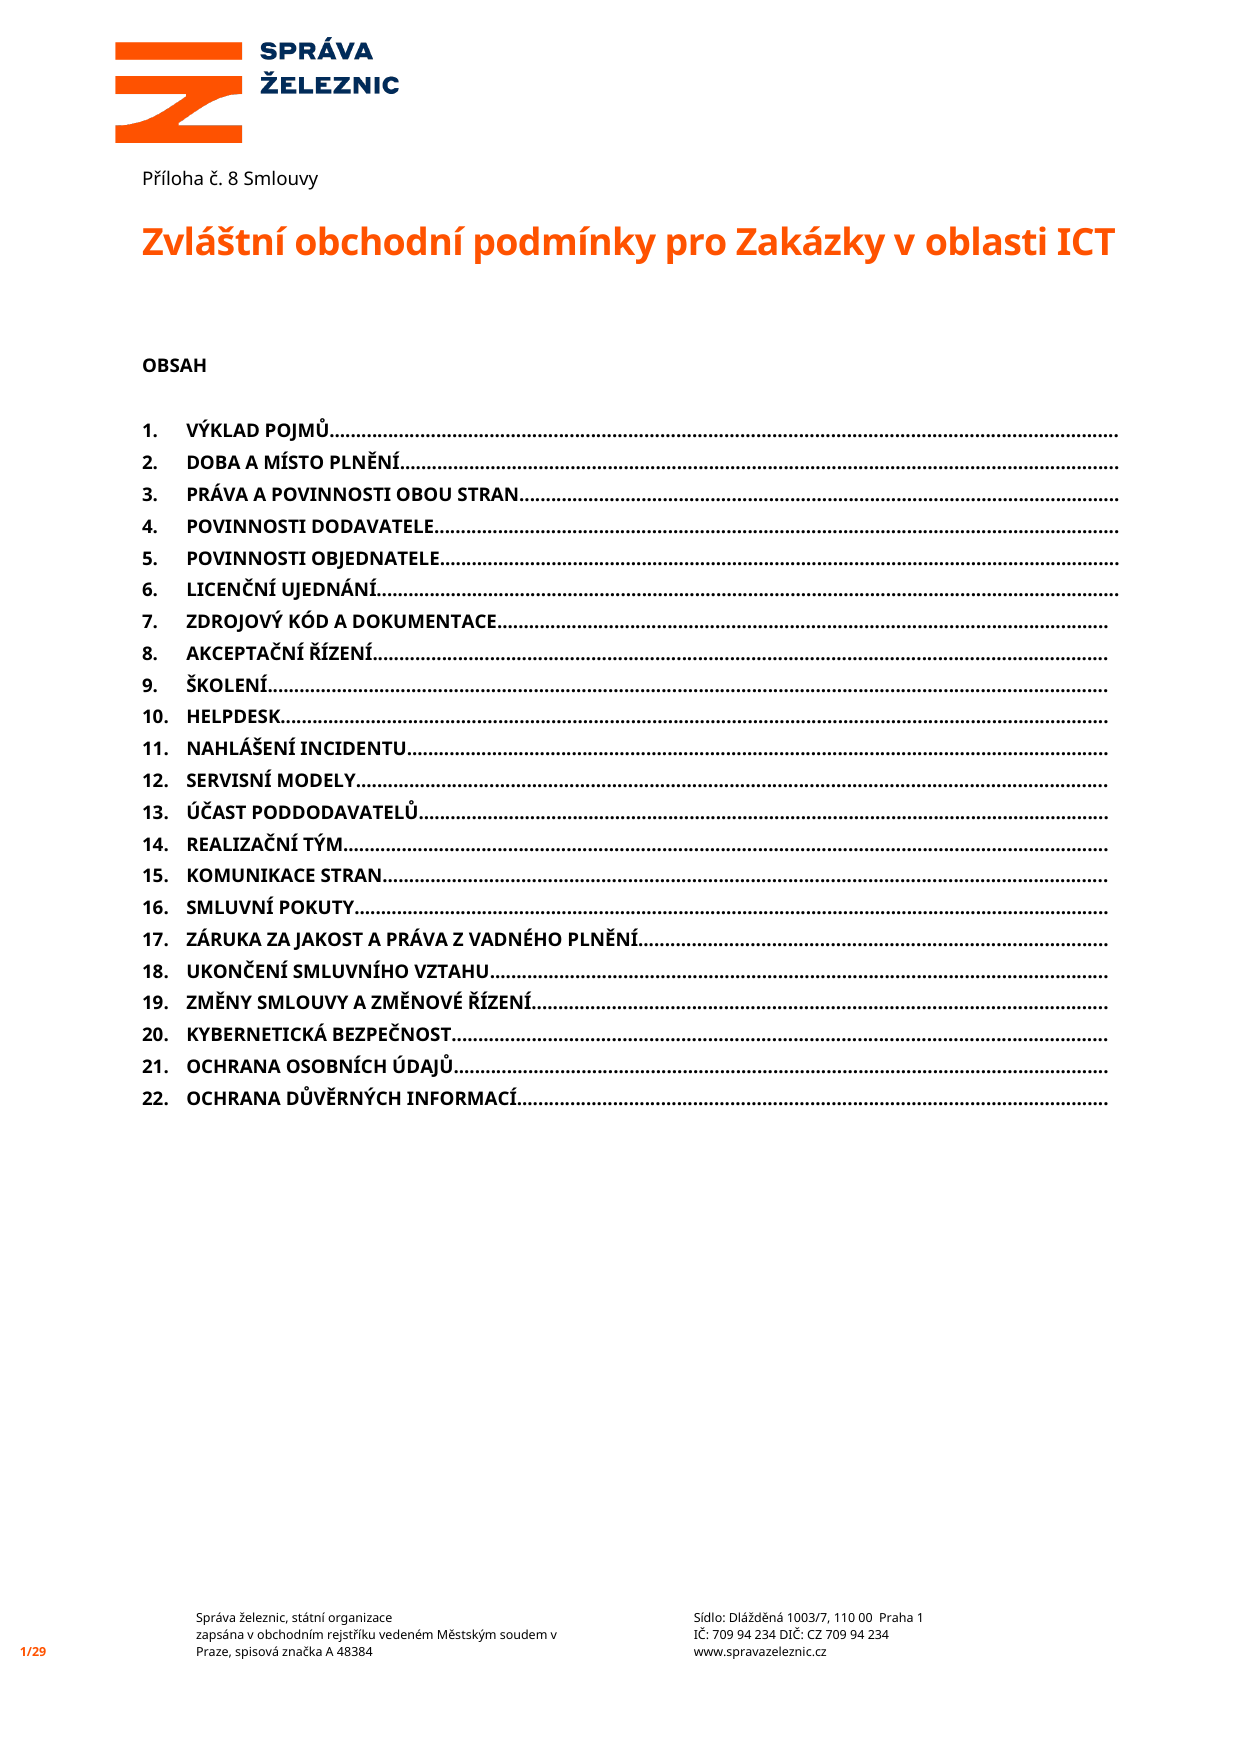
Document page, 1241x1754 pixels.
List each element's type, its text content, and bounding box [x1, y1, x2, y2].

text 5. Povinnosti objednatele 8 [142, 545, 980, 570]
text 2. Doba a místo plnění 7 [142, 449, 980, 475]
text 11. nahlášení incidentu 15 [142, 736, 980, 761]
text 17. Záruka za jakost a práva z vadného plnění 19 [142, 926, 980, 952]
text 15. Komunikace stran 17 [142, 863, 980, 888]
text 22. ochrana důvěrných informací 27 [142, 1085, 980, 1111]
text 13. Účast poddodavatelů 17 [142, 799, 980, 824]
text 6. Licenční ujednání 9 [142, 577, 980, 602]
text 21. Ochrana osobních údajů 25 [142, 1053, 980, 1079]
text 8. Akceptační řízení 12 [142, 640, 980, 666]
text 7. Zdrojový kód a dokumentace 11 [142, 608, 980, 634]
text 4. Povinnosti Dodavatele 8 [142, 513, 980, 539]
text 18. Ukončení smluvního vztahu 20 [142, 958, 980, 983]
text 12. SERVISNí modely 15 [142, 767, 980, 793]
text 9. Školení 13 [142, 672, 980, 697]
text 1. Výklad pojmů 2 [142, 418, 980, 443]
text 19. Změny smlouvy a změnové řízení 22 [142, 990, 980, 1015]
picture [115, 37, 399, 143]
text Příloha č. 8 Smlouvy [142, 165, 1134, 191]
text 3. Práva a povinnosti obou stran 7 [142, 481, 980, 507]
text 20. Kybernetická bezpečnost 22 [142, 1021, 980, 1047]
text 16. Smluvní pokuty 18 [142, 894, 980, 920]
text 10. HELPdesk 14 [142, 704, 980, 729]
text 14. Realizační tým 17 [142, 831, 980, 856]
text Obsah [142, 352, 1134, 378]
text Zvláštní obchodní podmínky pro Zakázky v oblasti ICT [142, 216, 1134, 267]
